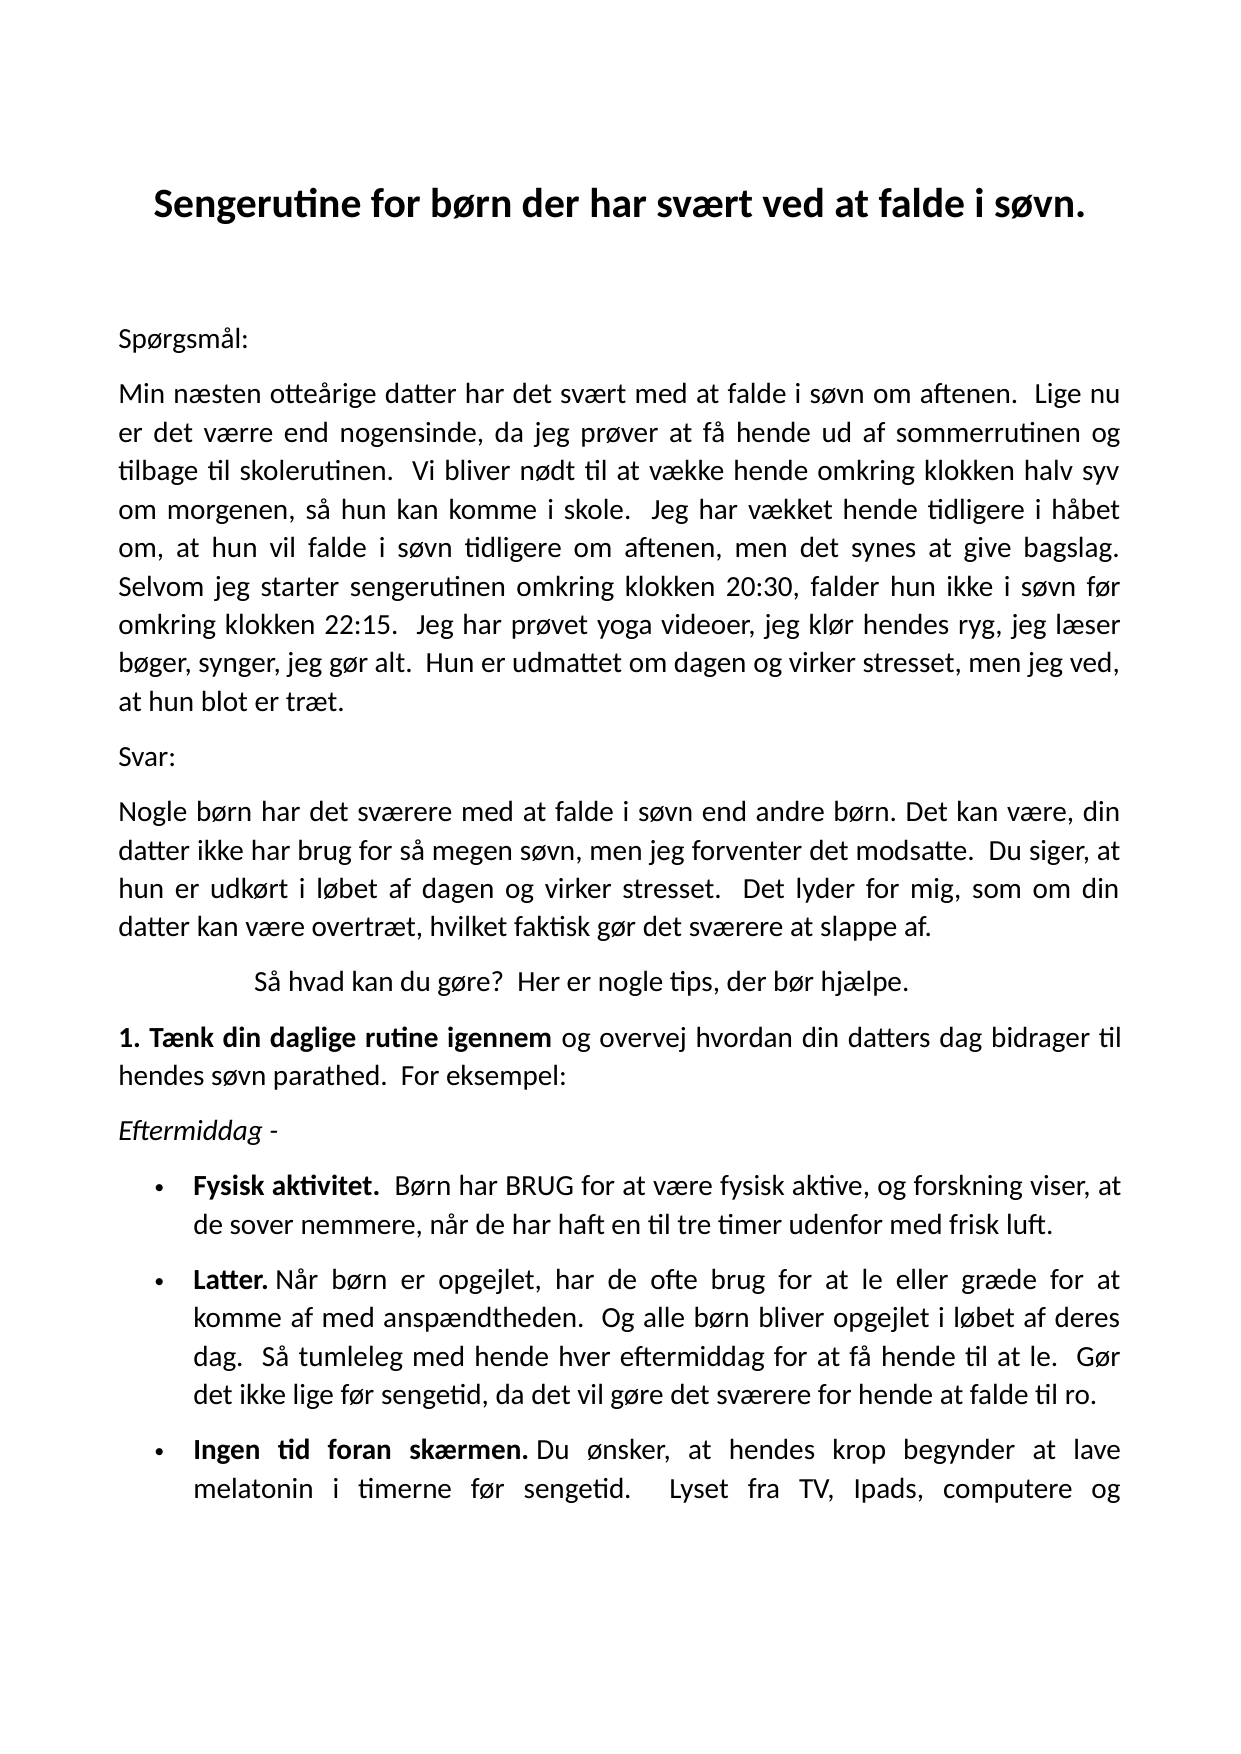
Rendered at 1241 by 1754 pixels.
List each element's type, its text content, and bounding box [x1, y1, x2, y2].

text Så hvad kan du gøre? Her er nogle tips, der bør hjælpe. [118, 963, 1122, 999]
text Sengerutine for børn der har svært ved at falde i søvn. [118, 177, 1122, 228]
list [156, 1431, 1122, 1505]
text Nogle børn har det sværere med at falde i søvn end andre børn. Det kan være, din datter ikke har brug for så megen søvn, men jeg forventer det modsatte. Du siger, at hun er udkørt i løbet af dagen og virker stresset. Det lyder for mig, som om din datter kan være overtræt, hvilket faktisk gør det sværere at slappe af. [118, 793, 1122, 944]
text 1. Tænk din daglige rutine igennem og overvej hvordan din datters dag bidrager til hendes søvn parathed. For eksempel: [118, 1019, 1122, 1093]
text Eftermiddag - [118, 1112, 1122, 1148]
text Spørgsmål: [118, 320, 1122, 356]
list Latter. Når børn er opgejlet, har de ofte brug for at le eller græde for at komme af med anspændtheden. Og alle børn bliver opgejlet i løbet af deres dag. Så tumleleg med hende hver eftermiddag for at få hende til at le. Gør det ikke lige før sengetid, da det vil gøre det sværere for hende at falde til ro. [156, 1261, 1122, 1412]
text Min næsten otteårige datter har det svært med at falde i søvn om aftenen. Lige nu er det værre end nogensinde, da jeg prøver at få hende ud af sommerrutinen og tilbage til skolerutinen. Vi bliver nødt til at vække hende omkring klokken halv syv om morgenen, så hun kan komme i skole. Jeg har vækket hende tidligere i håbet om, at hun vil falde i søvn tidligere om aftenen, men det synes at give bagslag. Selvom jeg starter sengerutinen omkring klokken 20:30, falder hun ikke i søvn før omkring klokken 22:15. Jeg har prøvet yoga videoer, jeg klør hendes ryg, jeg læser bøger, synger, jeg gør alt. Hun er udmattet om dagen og virker stresset, men jeg ved, at hun blot er træt. [118, 375, 1122, 718]
text Svar: [118, 738, 1122, 774]
list Fysisk aktivitet. Børn har BRUG for at være fysisk aktive, og forskning viser, at de sover nemmere, når de har haft en til tre timer udenfor med frisk luft. [156, 1167, 1122, 1241]
